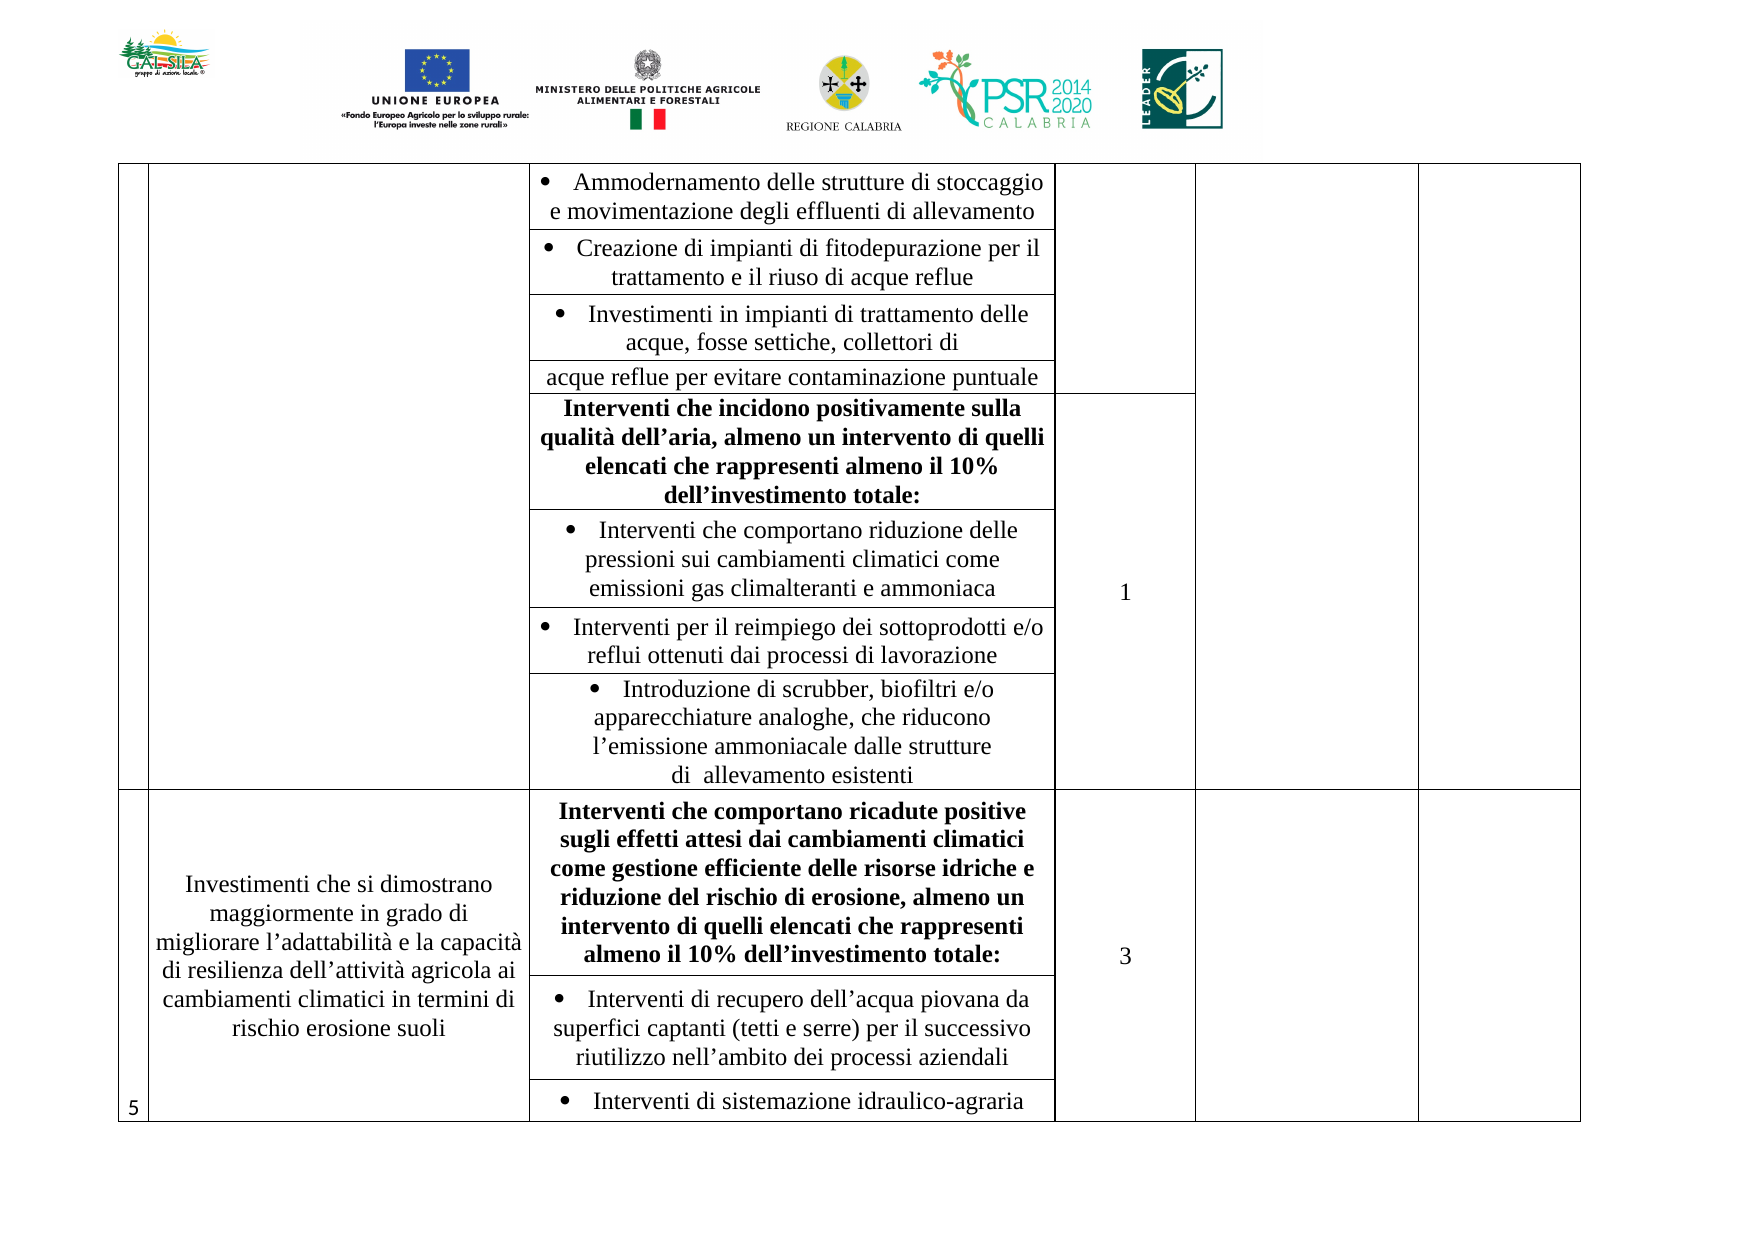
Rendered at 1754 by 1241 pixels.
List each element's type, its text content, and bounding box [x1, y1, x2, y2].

table_cell  Interventi per il reimpiego dei sottoprodotti e/o reflui ottenuti dai processi di lavorazione [530, 608, 1054, 673]
table_cell Investimenti che si dimostrano maggiormente in grado di migliorare l’adattabilità e la capacità di resilienza dell’attività agricola ai cambiamenti climatici in termini di rischio erosione suoli [149, 790, 529, 1121]
table_cell  Interventi che comportano riduzione delle pressioni sui cambiamenti climatici come emissioni gas climalteranti e ammoniaca [530, 510, 1054, 607]
table_cell  Ammodernamento delle strutture di stoccaggio e movimentazione degli effluenti di allevamento [530, 164, 1054, 228]
table_cell acque reflue per evitare contaminazione puntuale [530, 361, 1054, 392]
table_cell Interventi che comportano ricadute positive sugli effetti attesi dai cambiamenti climatici come gestione efficiente delle risorse idriche e riduzione del rischio di erosione, almeno un intervento di quelli elencati che rappresenti almeno il 10% dell’investimento totale: [530, 790, 1054, 974]
table_cell 3 [1056, 790, 1195, 1121]
table_cell [1419, 790, 1580, 1121]
table_cell Interventi che incidono positivamente sulla qualità dell’aria, almeno un intervento di quelli elencati che rappresenti almeno il 10% dell’investimento totale: [530, 394, 1054, 508]
table_cell [1196, 790, 1418, 1121]
table_cell  Creazione di impianti di fitodepurazione per il trattamento e il riuso di acque reflue [530, 230, 1054, 294]
table_cell 5 [119, 790, 148, 1121]
table_cell  Interventi di recupero dell’acqua piovana da superfici captanti (tetti e serre) per il successivo riutilizzo nell’ambito dei processi aziendali [530, 976, 1054, 1079]
table_cell  Investimenti in impianti di trattamento delle acque, fosse settiche, collettori di [530, 295, 1054, 360]
table_cell  Introduzione di scrubber, biofiltri e/o apparecchiature analoghe, che riducono l’emissione ammoniacale dalle strutture diallevamento esistenti [530, 674, 1054, 789]
table_cell 1 [1056, 394, 1195, 789]
picture [300, 20, 1264, 163]
